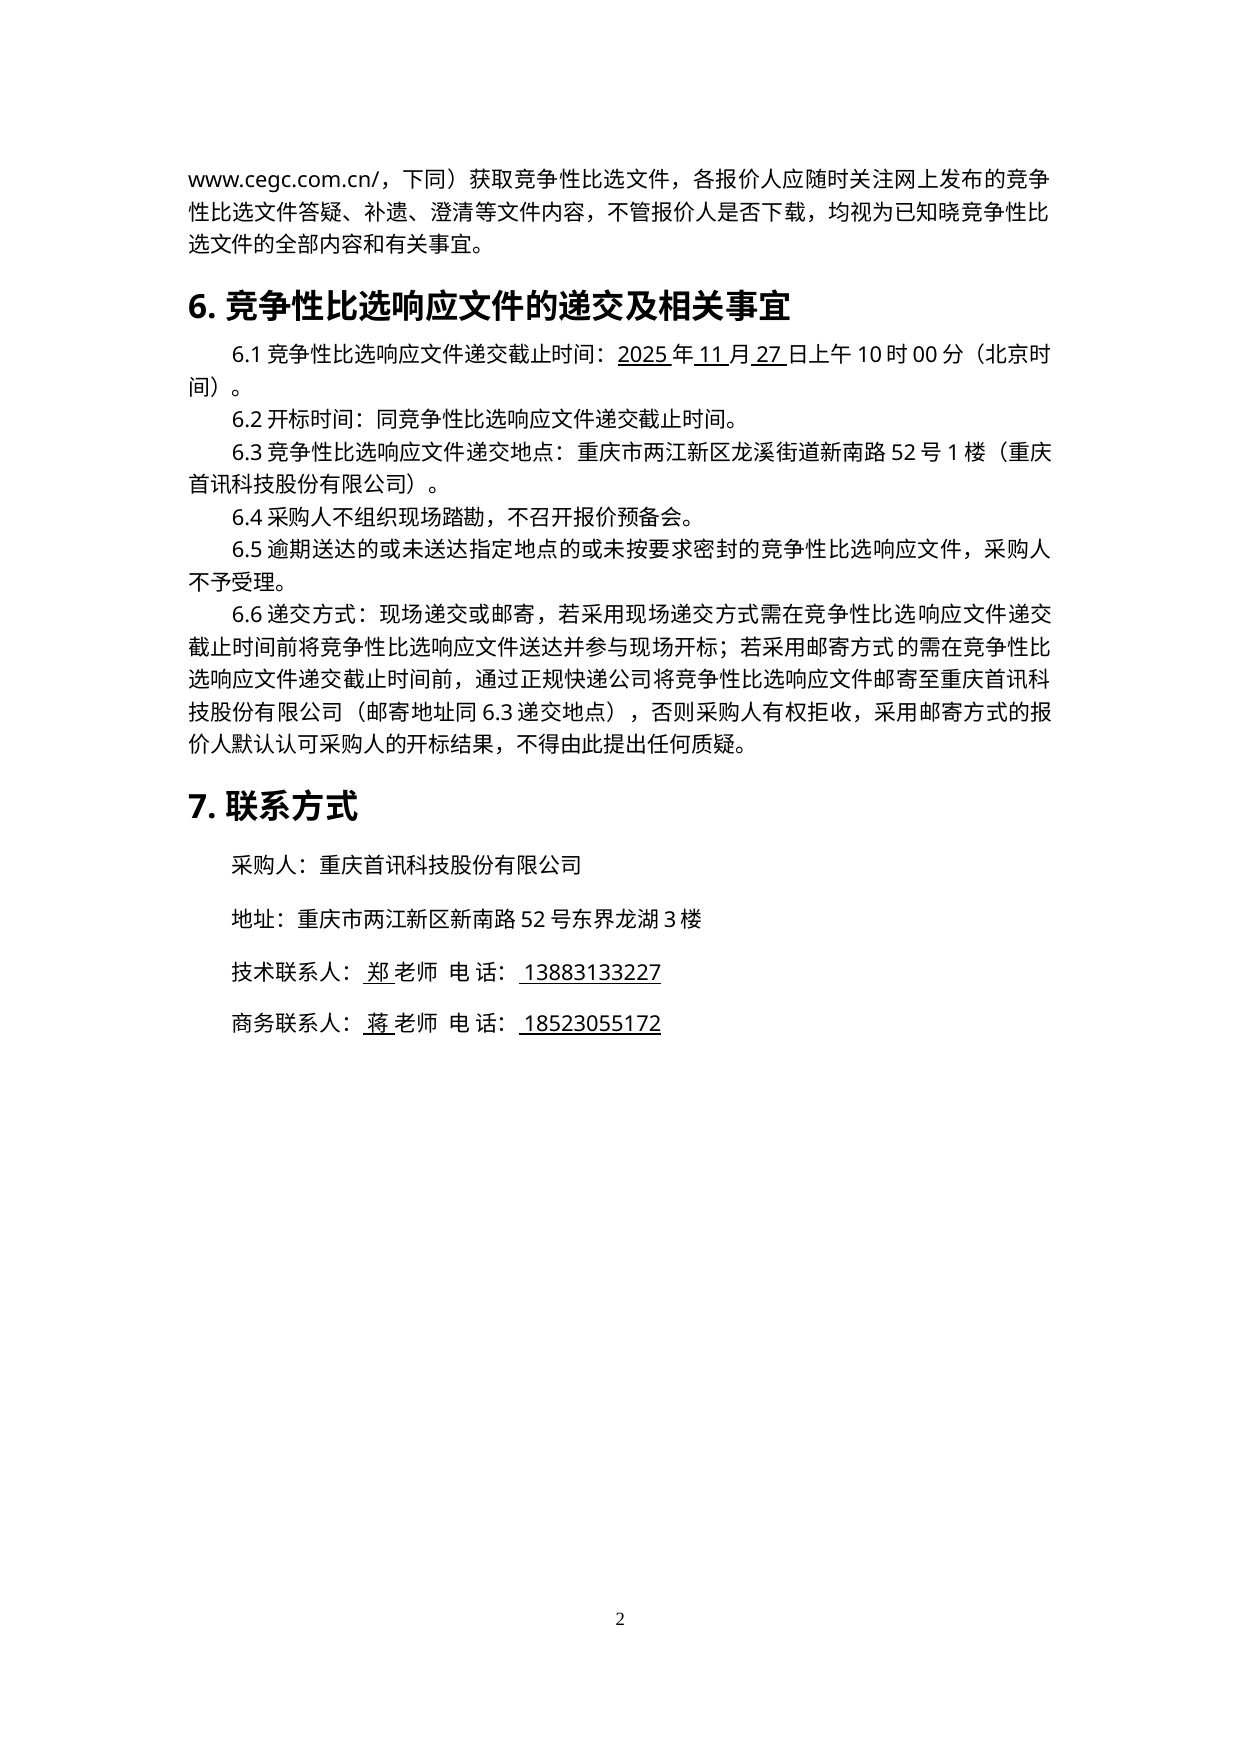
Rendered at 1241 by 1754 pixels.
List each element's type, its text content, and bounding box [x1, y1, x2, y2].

text 6.1竞争性比选响应文件递交截止时间：2025年 11 月 27 日上午10时00分（北京时间）。 [188, 337, 1052, 402]
text 6.5逾期送达的或未送达指定地点的或未按要求密封的竞争性比选响应文件，采购人不予受理。 [188, 532, 1052, 597]
subtitle 7. 联系方式 [188, 772, 1052, 837]
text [188, 162, 1052, 259]
table_cell 技术联系人： 郑 老师 电 话： 13883133227 [177, 944, 1188, 998]
table_header 采购人：重庆首讯科技股份有限公司 [177, 837, 1188, 891]
subtitle 6. 竞争性比选响应文件的递交及相关事宜 [188, 272, 1052, 337]
text 6.2开标时间：同竞争性比选响应文件递交截止时间。 [188, 402, 1052, 434]
text 6.3竞争性比选响应文件递交地点：重庆市两江新区龙溪街道新南路52号1楼（重庆首讯科技股份有限公司）。 [188, 434, 1052, 499]
text 6.4采购人不组织现场踏勘，不召开报价预备会。 [188, 499, 1052, 532]
table_cell 地址：重庆市两江新区新南路52号东界龙湖3楼 [177, 891, 1188, 944]
text 6.6递交方式：现场递交或邮寄，若采用现场递交方式需在竞争性比选响应文件递交截止时间前将竞争性比选响应文件送达并参与现场开标；若采用邮寄方式的需在竞争性比选响应文件递交截止时间前，通过正规快递公司将竞争性比选响应文件邮寄至重庆首讯科技股份有限公司（邮寄地址同6.3递交地点），否则采购人有权拒收，采用邮寄方式的报价人默认认可采购人的开标结果，不得由此提出任何质疑。 [188, 597, 1052, 759]
table_cell 商务联系人： 蒋 老师 电 话： 18523055172 [177, 999, 1188, 1045]
